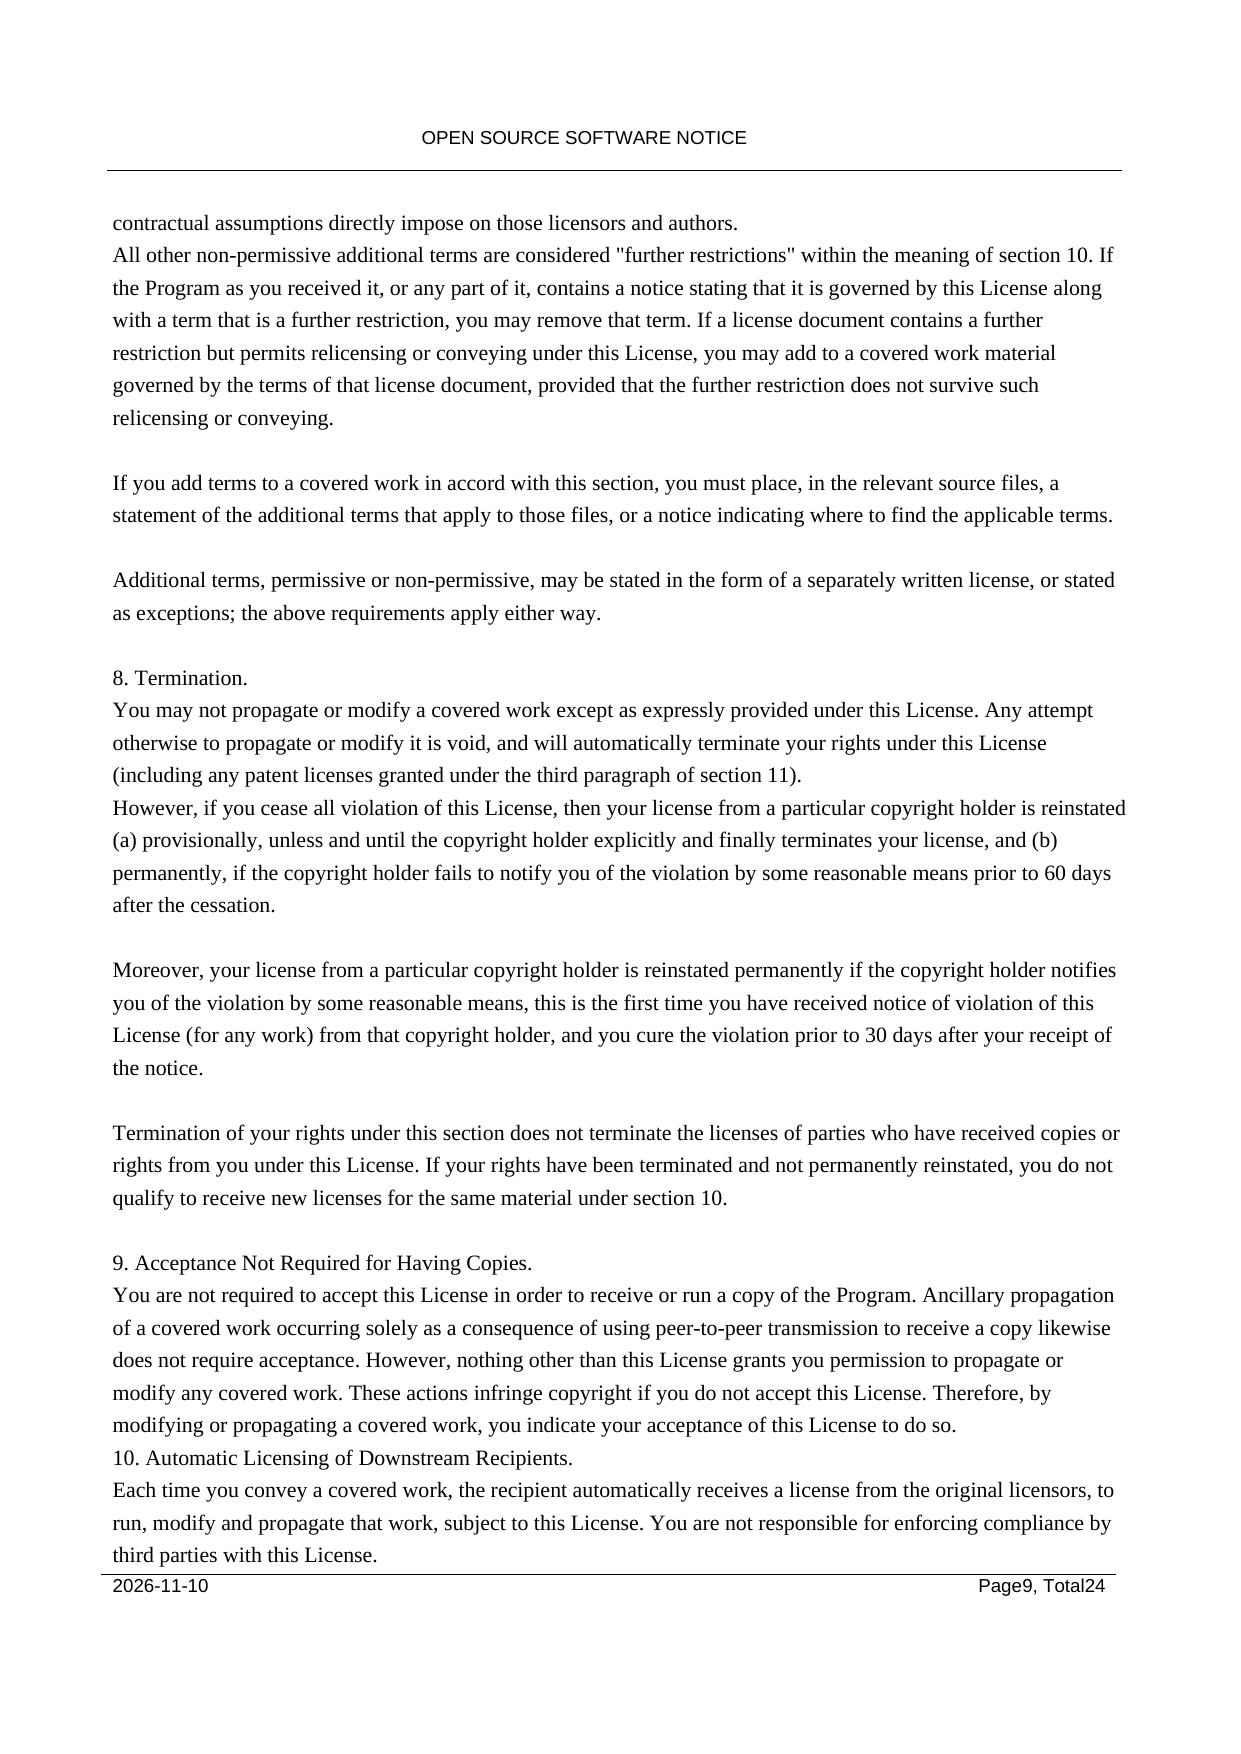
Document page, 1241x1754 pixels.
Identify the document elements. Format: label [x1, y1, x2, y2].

text [112, 206, 1128, 1571]
